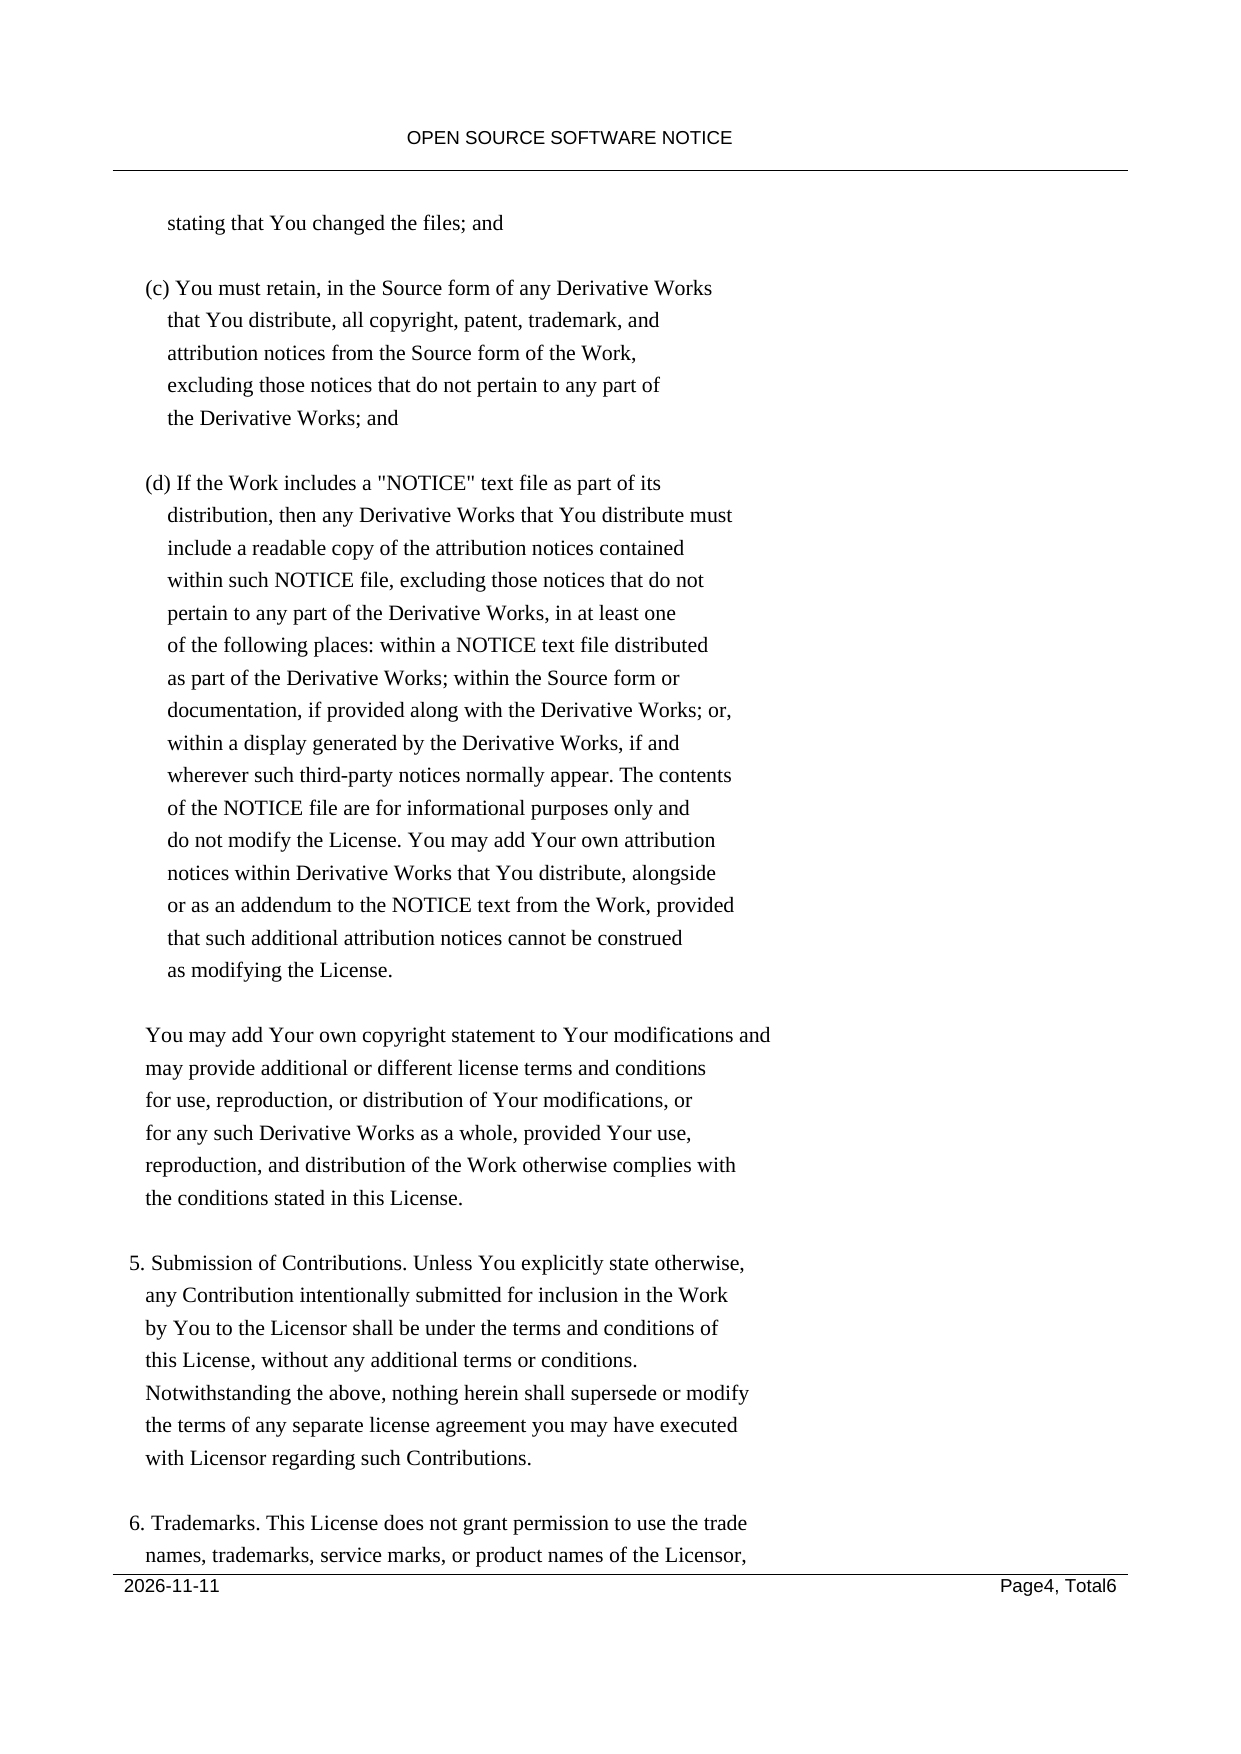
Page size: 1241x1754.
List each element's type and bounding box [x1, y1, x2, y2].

text [112, 206, 1128, 1571]
